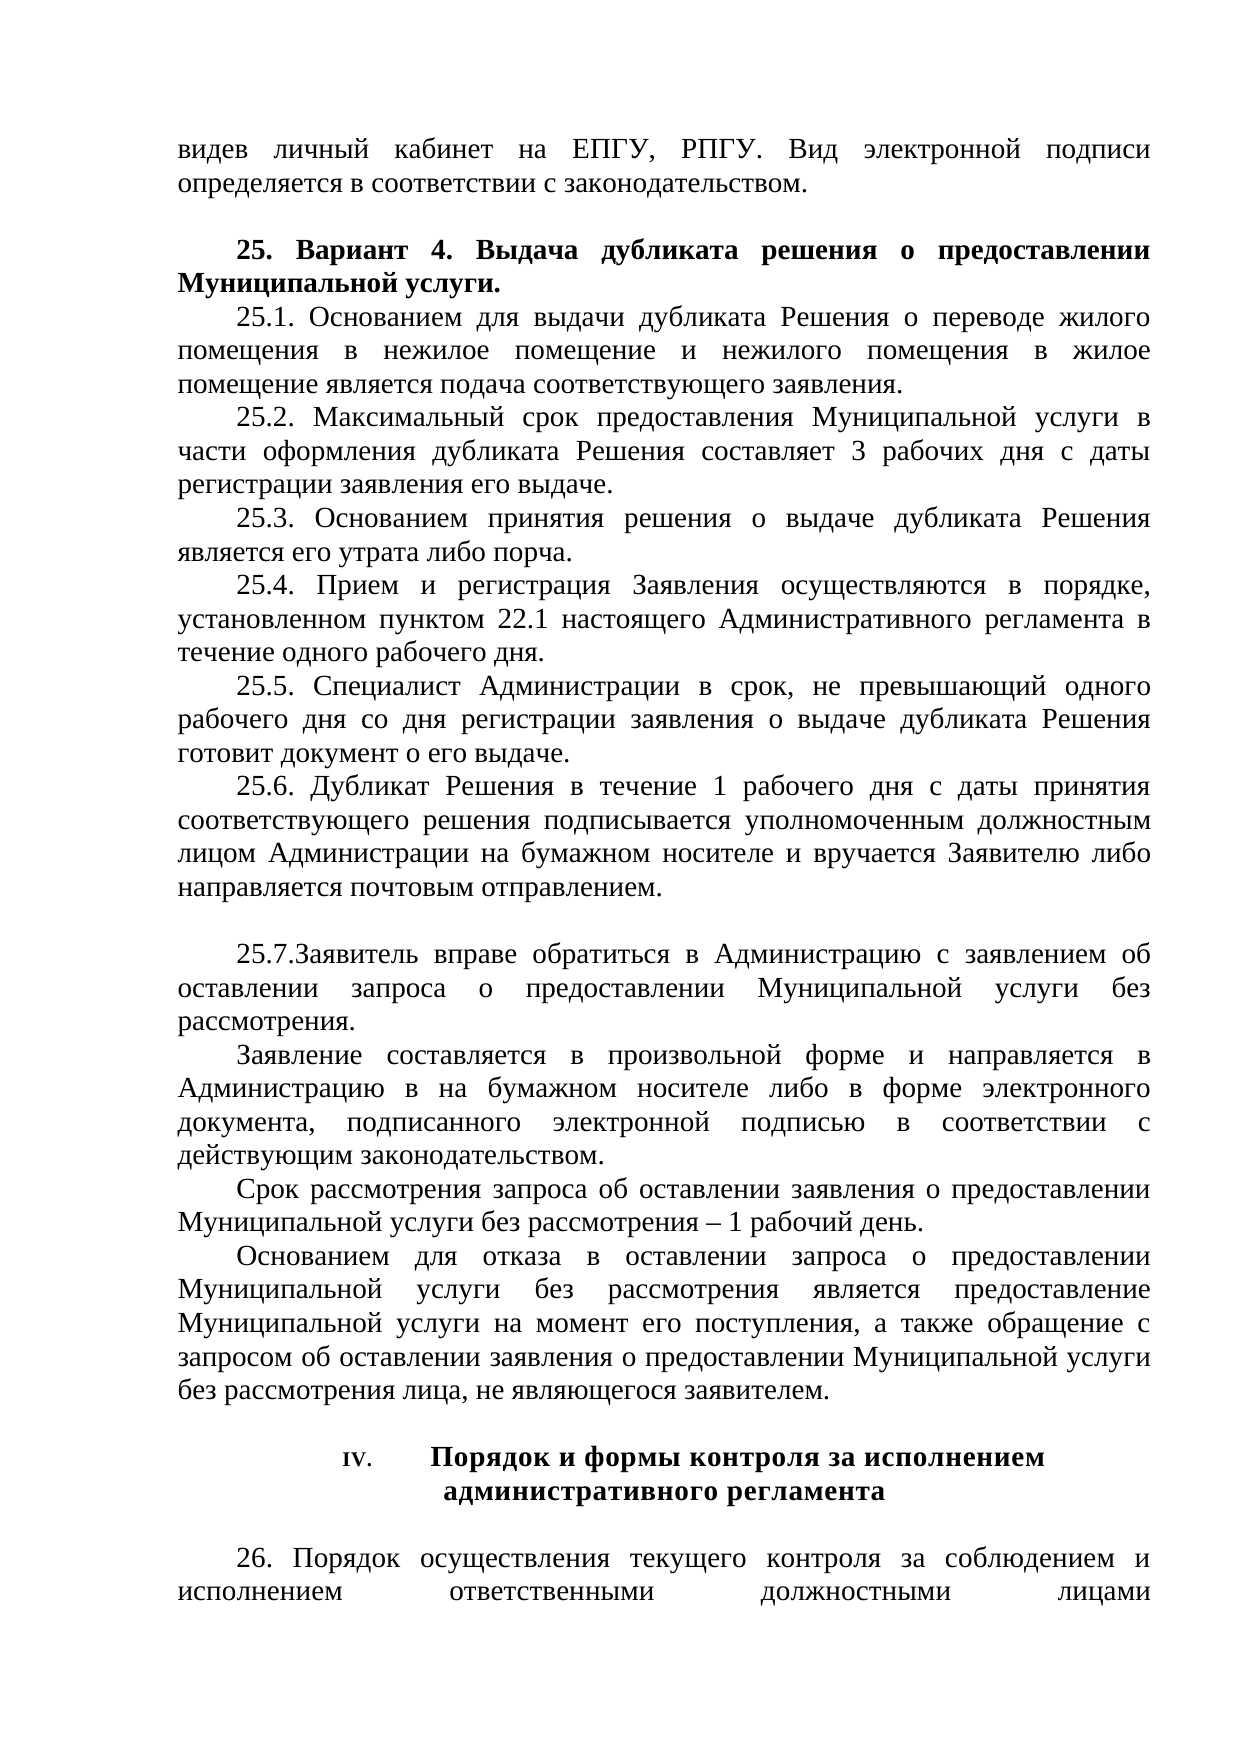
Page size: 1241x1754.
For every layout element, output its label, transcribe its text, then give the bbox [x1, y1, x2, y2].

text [177, 1540, 1152, 1607]
text Срок рассмотрения запроса об оставлении заявления о предоставлении Муниципальной услуги без рассмотрения – 1 рабочий день. [177, 1171, 1152, 1238]
text 25.1. Основанием для выдачи дубликата Решения о переводе жилого помещения в нежилое помещение и нежилого помещения в жилое помещение является подача соответствующего заявления. [177, 299, 1152, 399]
text 25.4. Прием и регистрация Заявления осуществляются в порядке, установленном пунктом 22.1 настоящего Административного регламента в течение одного рабочего дня. [177, 567, 1152, 668]
text 25.3. Основанием принятия решения о выдаче дубликата Решения является его утрата либо порча. [177, 500, 1152, 567]
text Заявление составляется в произвольной форме и направляется в Администрацию в на бумажном носителе либо в форме электронного документа, подписанного электронной подписью в соответствии с действующим законодательством. [177, 1037, 1152, 1171]
text 25.6. Дубликат Решения в течение 1 рабочего дня с даты принятия соответствующего решения подписывается уполномоченным должностным лицом Администрации на бумажном носителе и вручается Заявителю либо направляется почтовым отправлением. [177, 768, 1152, 903]
list Порядок и формы контроля за исполнением административного регламента [177, 1439, 1152, 1506]
text Основанием для отказа в оставлении запроса о предоставлении Муниципальной услуги без рассмотрения является предоставление Муниципальной услуги на момент его поступления, а также обращение с запросом об оставлении заявления о предоставлении Муниципальной услуги без рассмотрения лица, не являющегося заявителем. [177, 1238, 1152, 1406]
text 25.5. Специалист Администрации в срок, не превышающий одного рабочего дня со дня регистрации заявления о выдаче дубликата Решения готовит документ о его выдаче. [177, 668, 1152, 768]
text 25.2. Максимальный срок предоставления Муниципальной услуги в части оформления дубликата Решения составляет 3 рабочих дня с даты регистрации заявления его выдаче. [177, 399, 1152, 500]
list 25. Вариант 4. Выдача дубликата решения о предоставлении Муниципальной услуги. [177, 232, 1152, 299]
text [177, 131, 1152, 198]
text 25.7.Заявитель вправе обратиться в Администрацию с заявлением об оставлении запроса о предоставлении Муниципальной услуги без рассмотрения. [177, 936, 1152, 1037]
